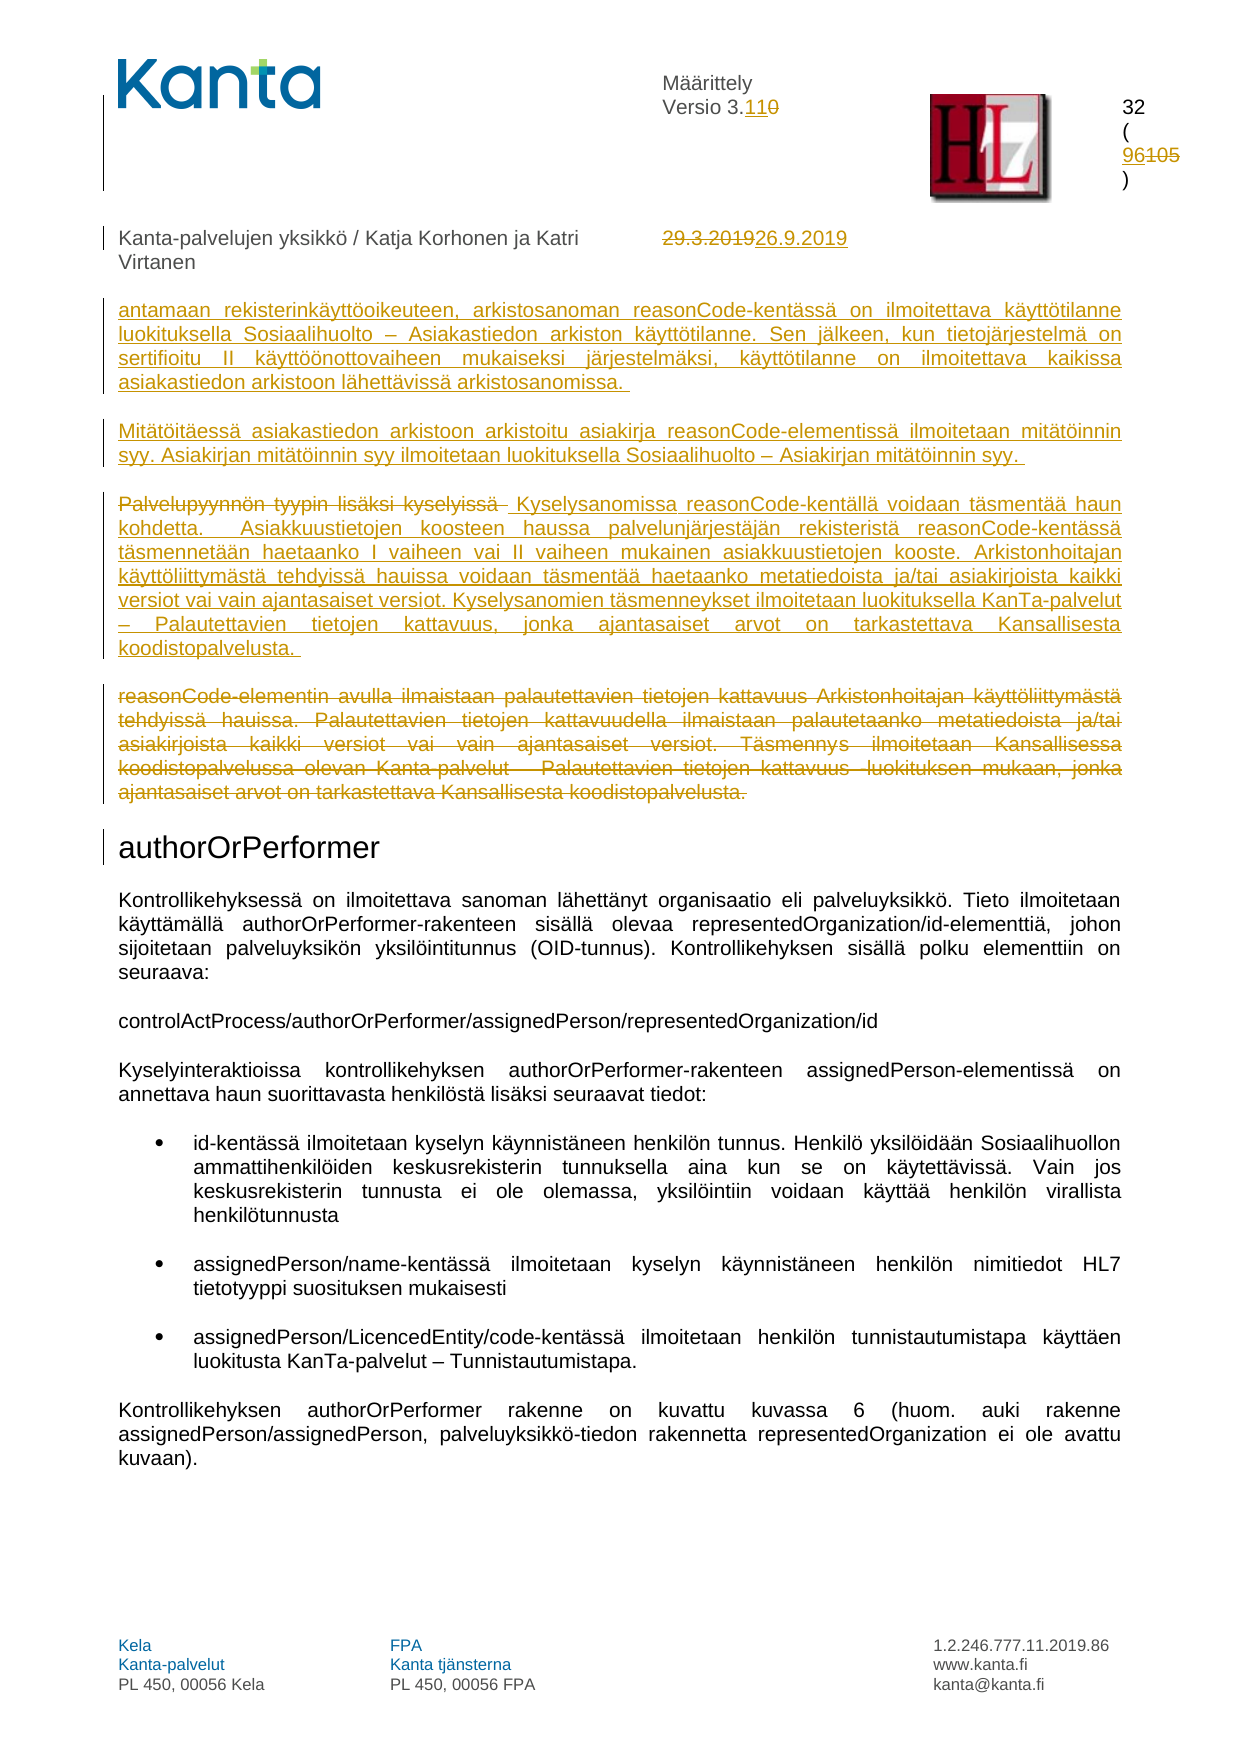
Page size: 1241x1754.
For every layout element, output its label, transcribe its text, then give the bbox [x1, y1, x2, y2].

list id-kentässä ilmoitetaan kyselyn käynnistäneen henkilön tunnus. Henkilö yksilöidään Sosiaalihuollon ammattihenkilöiden keskusrekisterin tunnuksella aina kun se on käytettävissä. Vain jos keskusrekisterin tunnusta ei ole olemassa, yksilöintiin voidaan käyttää henkilön virallista henkilötunnusta [156, 1131, 1122, 1227]
list assignedPerson/name-kentässä ilmoitetaan kyselyn käynnistäneen henkilön nimitiedot HL7 tietotyyppi suosituksen mukaisesti [156, 1252, 1122, 1299]
list assignedPerson/LicencedEntity/code-kentässä ilmoitetaan henkilön tunnistautumistapa käyttäen luokitusta KanTa-palvelut – Tunnistautumistapa. [156, 1324, 1122, 1373]
text controlActProcess/authorOrPerformer/assignedPerson/representedOrganization/id [118, 1009, 1122, 1033]
picture [930, 94, 1053, 203]
text Kyselyinteraktioissa kontrollikehyksen authorOrPerformer-rakenteen assignedPerson-elementissä on annettava haun suorittavasta henkilöstä lisäksi seuraavat tiedot: [118, 1058, 1122, 1106]
picture [118, 59, 321, 109]
subtitle authorOrPerformer [118, 829, 1122, 865]
text Kontrollikehyksessä on ilmoitettava sanoman lähettänyt organisaatio eli palveluyksikkö. Tieto ilmoitetaan käyttämällä authorOrPerformer-rakenteen sisällä olevaa representedOrganization/id-elementtiä, johon sijoitetaan palveluyksikön yksilöintitunnus (OID-tunnus). Kontrollikehyksen sisällä polku elementtiin on seuraava: [118, 888, 1122, 984]
text Kontrollikehyksen authorOrPerformer rakenne on kuvattu kuvassa 6 (huom. auki rakenne assignedPerson/assignedPerson, palveluyksikkö-tiedon rakennetta representedOrganization ei ole avattu kuvaan). [118, 1398, 1122, 1469]
